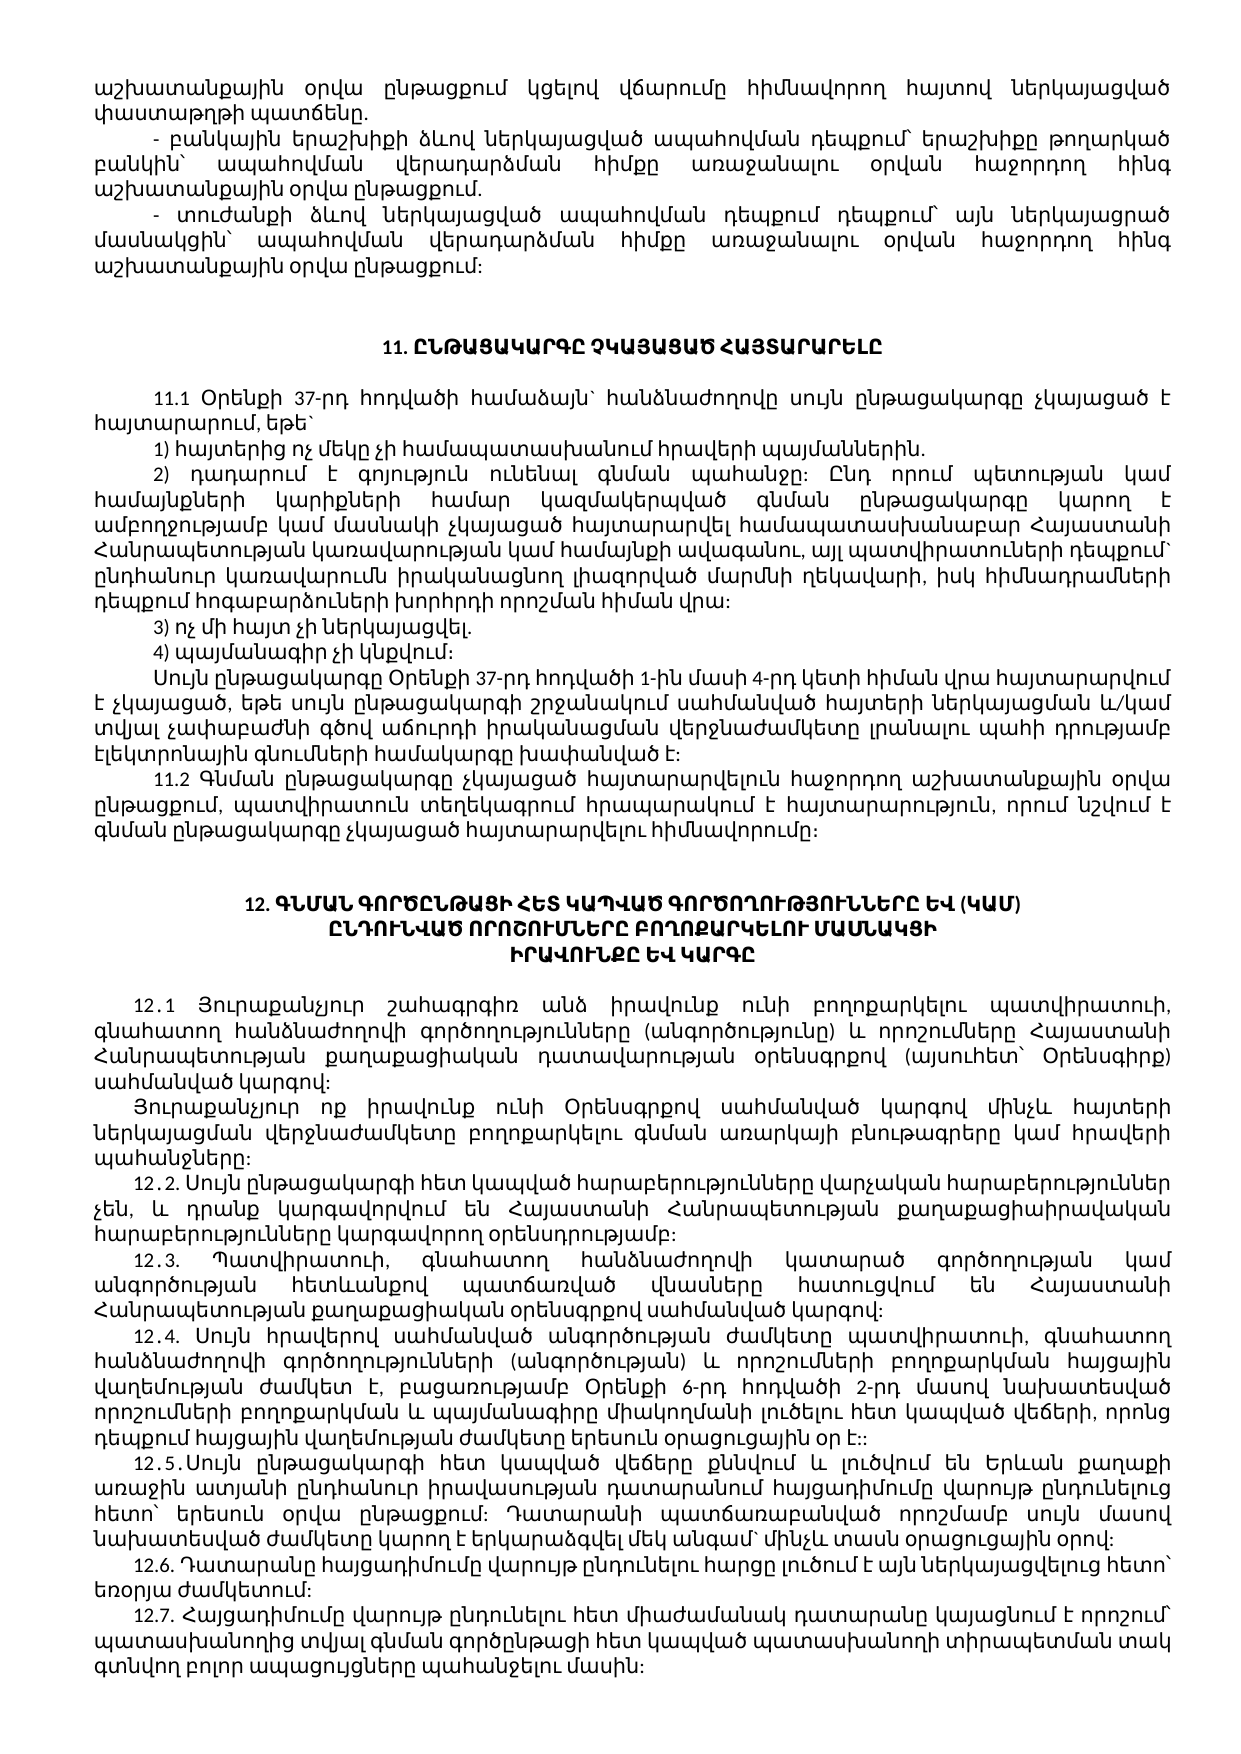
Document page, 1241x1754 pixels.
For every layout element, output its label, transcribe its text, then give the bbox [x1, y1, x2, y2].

text - տուժանքի ձևով ներկայացված ապահովման դեպքում դեպքում՝ այն ներկայացրած մասնակցին՝ ապահովման վերադարձման հիմքը առաջանալու օրվան հաջորդող հինգ աշխատանքային օրվա ընթացքում: [94, 202, 1171, 278]
text 12․1 Յուրաքանչյուր շահագրգիռ անձ իրավունք ունի բողոքարկելու պատվիրատուի, գնահատող հանձնաժողովի գործողությունները (անգործությունը) և որոշումները Հայաստանի Հանրապետության քաղաքացիական դատավարության օրենսգրքով (այսուհետ՝ Օրենսգիրք) սահմանված կարգով: [94, 993, 1171, 1094]
text Սույն ընթացակարգը Օրենքի 37-րդ հոդվածի 1-ին մասի 4-րդ կետի հիման վրա հայտարարվում է չկայացած, եթե սույն ընթացակարգի շրջանակում սահմանված հայտերի ներկայացման և/կամ տվյալ չափաբաժնի գծով աճուրդի իրականացման վերջնաժամկետը լրանալու պահի դրությամբ էլեկտրոնային գնումների համակարգը խափանված է: [94, 665, 1171, 766]
text - բանկային երաշխիքի ձևով ներկայացված ապահովման դեպքում՝ երաշխիքը թողարկած բանկին՝ ապահովման վերադարձման հիմքը առաջանալու օրվան հաջորդող հինգ աշխատանքային օրվա ընթացքում. [94, 126, 1171, 202]
text 12․2. Սույն ընթացակարգի հետ կապված հարաբերությունները վարչական հարաբերություններ չեն, և դրանք կարգավորվում են Հայաստանի Հանրապետության քաղաքացիաիրավական հարաբերությունները կարգավորող օրենսդրությամբ: [94, 1171, 1171, 1247]
text 12․4. Սույն հրավերով սահմանված անգործության ժամկետը պատվիրատուի, գնահատող հանձնաժողովի գործողությունների (անգործության) և որոշումների բողոքարկման հայցային վաղեմության ժամկետ է, բացառությամբ Օրենքի 6-րդ հոդվածի 2-րդ մասով նախատեսված որոշումների բողոքարկման և պայմանագիրը միակողմանի լուծելու հետ կապված վեճերի, որոնց դեպքում հայցային վաղեմության ժամկետը երեսուն օրացուցային օր է:: [94, 1323, 1171, 1450]
text 12․5․Սույն ընթացակարգի հետ կապված վեճերը քննվում և լուծվում են Երևան քաղաքի առաջին ատյանի ընդհանուր իրավասության դատարանում հայցադիմումը վարույթ ընդունելուց հետո՝ երեսուն օրվա ընթացքում: Դատարանի պատճառաբանված որոշմամբ սույն մասով նախատեսված ժամկետը կարող է երկարաձգվել մեկ անգամ` մինչև տասն օրացուցային օրով: [94, 1450, 1171, 1552]
text 11.2 Գնման ընթացակարգը չկայացած հայտարարվելուն հաջորդող աշխատանքային օրվա ընթացքում, պատվիրատուն տեղեկագրում հրապարակում է հայտարարություն, որում նշվում է գնման ընթացակարգը չկայացած հայտարարվելու հիմնավորումը։ [94, 766, 1171, 843]
text 12․3. Պատվիրատուի, գնահատող հանձնաժողովի կատարած գործողության կամ անգործության հետևանքով պատճառված վնասները հատուցվում են Հայաստանի Հանրապետության քաղաքացիական օրենսգրքով սահմանված կարգով: [94, 1247, 1171, 1323]
text 2) դադարում է գոյություն ունենալ գնման պահանջը: Ընդ որում պետության կամ համայնքների կարիքների համար կազմակերպված գնման ընթացակարգը կարող է ամբողջությամբ կամ մասնակի չկայացած հայտարարվել համապատասխանաբար Հայաստանի Հանրապետության կառավարության կամ համայնքի ավագանու, այլ պատվիրատուների դեպքում` ընդհանուր կառավարումն իրականացնող լիազորված մարմնի ղեկավարի, իսկ հիմնադրամների դեպքում հոգաբարձուների խորհրդի որոշման հիման վրա: [94, 461, 1171, 614]
text 3) ոչ մի հայտ չի ներկայացվել. [94, 614, 1171, 639]
text 1) հայտերից ոչ մեկը չի համապատասխանում հրավերի պայմաններին. [94, 436, 1171, 461]
text ԸՆԴՈՒՆՎԱԾ ՈՐՈՇՈՒՄՆԵՐԸ ԲՈՂՈՔԱՐԿԵԼՈՒ ՄԱՍՆԱԿՑԻ [94, 916, 1171, 942]
text Յուրաքանչյուր ոք իրավունք ունի Օրենսգրքով սահմանված կարգով մինչև հայտերի ներկայացման վերջնաժամկետը բողոքարկելու գնման առարկայի բնութագրերը կամ հրավերի պահանջները: [94, 1094, 1171, 1171]
text 4) պայմանագիր չի կնքվում։ [94, 639, 1171, 665]
text 11. ԸՆԹԱՑԱԿԱՐԳԸ ՉԿԱՅԱՑԱԾ ՀԱՅՏԱՐԱՐԵԼԸ [94, 334, 1171, 360]
text ԻՐԱՎՈՒՆՔԸ ԵՎ ԿԱՐԳԸ [94, 942, 1171, 967]
text 12. ԳՆՄԱՆ ԳՈՐԾԸՆԹԱՑԻ ՀԵՏ ԿԱՊՎԱԾ ԳՈՐԾՈՂՈՒԹՅՈՒՆՆԵՐԸ ԵՎ (ԿԱՄ) [94, 891, 1171, 916]
text 12.6. Դատարանը հայցադիմումը վարույթ ընդունելու հարցը լուծում է այն ներկայացվելուց հետո՝ եռօրյա ժամկետում: [94, 1552, 1171, 1603]
text 12.7. Հայցադիմումը վարույթ ընդունելու հետ միաժամանակ դատարանը կայացնում է որոշում՝ պատասխանողից տվյալ գնման գործընթացի հետ կապված պատասխանողի տիրապետման տակ գտնվող բոլոր ապացույցները պահանջելու մասին: [94, 1603, 1171, 1679]
text 11.1 Օրենքի 37-րդ հոդվածի համաձայն` հանձնաժողովը սույն ընթացակարգը չկայացած է հայտարարում, եթե` [94, 385, 1171, 436]
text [94, 75, 1171, 126]
